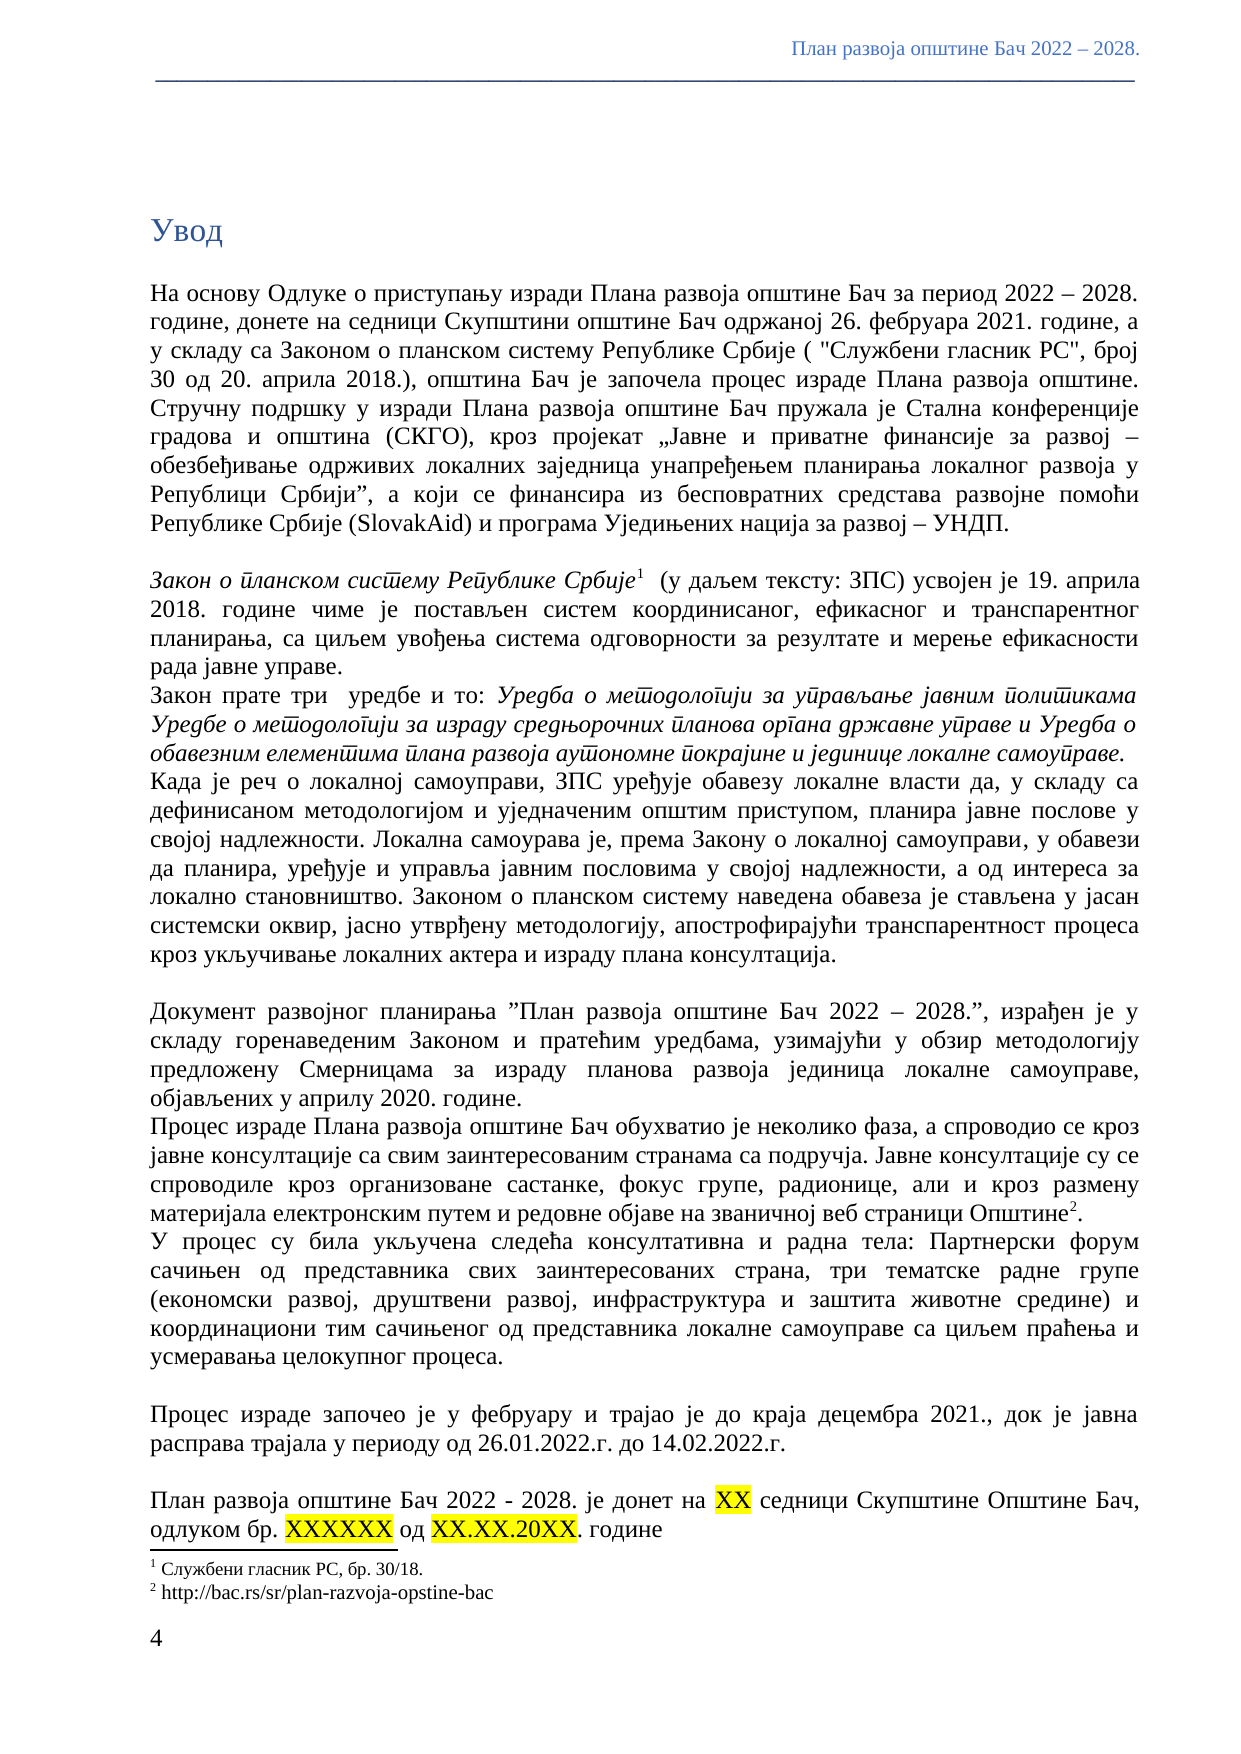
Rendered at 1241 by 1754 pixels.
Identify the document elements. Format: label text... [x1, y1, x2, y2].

text На основу Одлуке о приступању изради Плана развоја општине Бач за период 2022 – 2028. године, донете на седници Скупштини општине Бач одржаној 26. фебруара 2021. године, а у складу са Законом о планском систему Републике Србије ( "Службени гласник РС", број 30 од 20. априла 2018.), општина Бач је започела процес израде Плана развоја општине. Стручну подршку у изради Плана развоја општине Бач пружала је Стална конференције градова и општина (СКГО), кроз пројекат „Јавне и приватне финансије за развој – обезбеђивање одрживих локалних заједница унапређењем планирања локалног развоја у Републици Србији”, а који се финансира из бесповратних средстава развојне помоћи Републике Србије (SlovakAid) и програма Уједињених нација за развој – УНДП. [150, 278, 1140, 536]
text Документ развојног планирања ”План развоја општине Бач 2022 – 2028.”, израђен је у складу горенаведеним Законом и пратећим уредбама, узимајући у обзир методологију предложену Смерницама за израду планова развоја јединица локалне самоуправе, објављених у априлу 2020. године. [150, 996, 1140, 1111]
text У процес су била укључена следећа консултативна и радна тела: Партнерски форум сачињен од представника свих заинтересованих страна, три тематске радне групе (економски развој, друштвени развој, инфраструктура и заштита животне средине) и координациони тим сачињеног од представника локалне самоуправе са циљем праћења и усмеравања целокупног процеса. [150, 1226, 1140, 1370]
text Закон прате три уредбе и то: Уредба о методологији за управљање јавним политикама Уредбе о методологији за израду средњорочних планова органа државне управe и Уредба о обавезним елементима плана развоја аутономне покрајине и јединице локалне самоуправе. [150, 680, 1140, 766]
text Када је реч о локалној самоуправи, ЗПС уређује обавезу локалне власти да, у складу са дефинисаном методологијом и уједначеним општим приступом, планира јавне послове у својој надлежности. Локална самоурава је, према Закону о локалној самоуправи, у обавези да планира, уређује и управља јавним пословима у својој надлежности, а од интереса за локално становништво. Законом о планском систему наведена обавеза је стављена у јасан системски оквир, јасно утврђену методологију, апострофирајући транспарентност процеса кроз укључивање локалних актера и израду плана консултација. [150, 766, 1140, 968]
text Процес израде Плана развоја општине Бач обухватио је неколико фаза, а спроводио се кроз јавне консултације са свим заинтересованим странама са подручја. Јавне консултације су се спроводиле кроз организоване састанке, фокус групе, радионице, али и кроз размену материјала електронским путем и редовне објаве на званичној веб страници Општине. [150, 1111, 1140, 1226]
text Процес израде започео је у фебруару и трајао је до краја децембра 2021., док је јавна расправа трајала у периоду од 26.01.2022.г. до 14.02.2022.г. [150, 1399, 1140, 1456]
subtitle Увод [150, 211, 1140, 249]
text План развоја општине Бач 2022 - 2028. је донет на ХХ седници Скупштине Општине Бач, одлуком бр. XXXXXX од XX.XX.20XX. године [150, 1485, 1140, 1543]
text Закон о планском систему Републике Србије (у даљем тексту: ЗПС) усвојен је 19. априла 2018. године чиме је постављен систем координисаног, ефикасног и транспарентног планирања, са циљем увођења система одговорности за резултате и мерење ефикасности рада јавне управе. [150, 565, 1140, 680]
